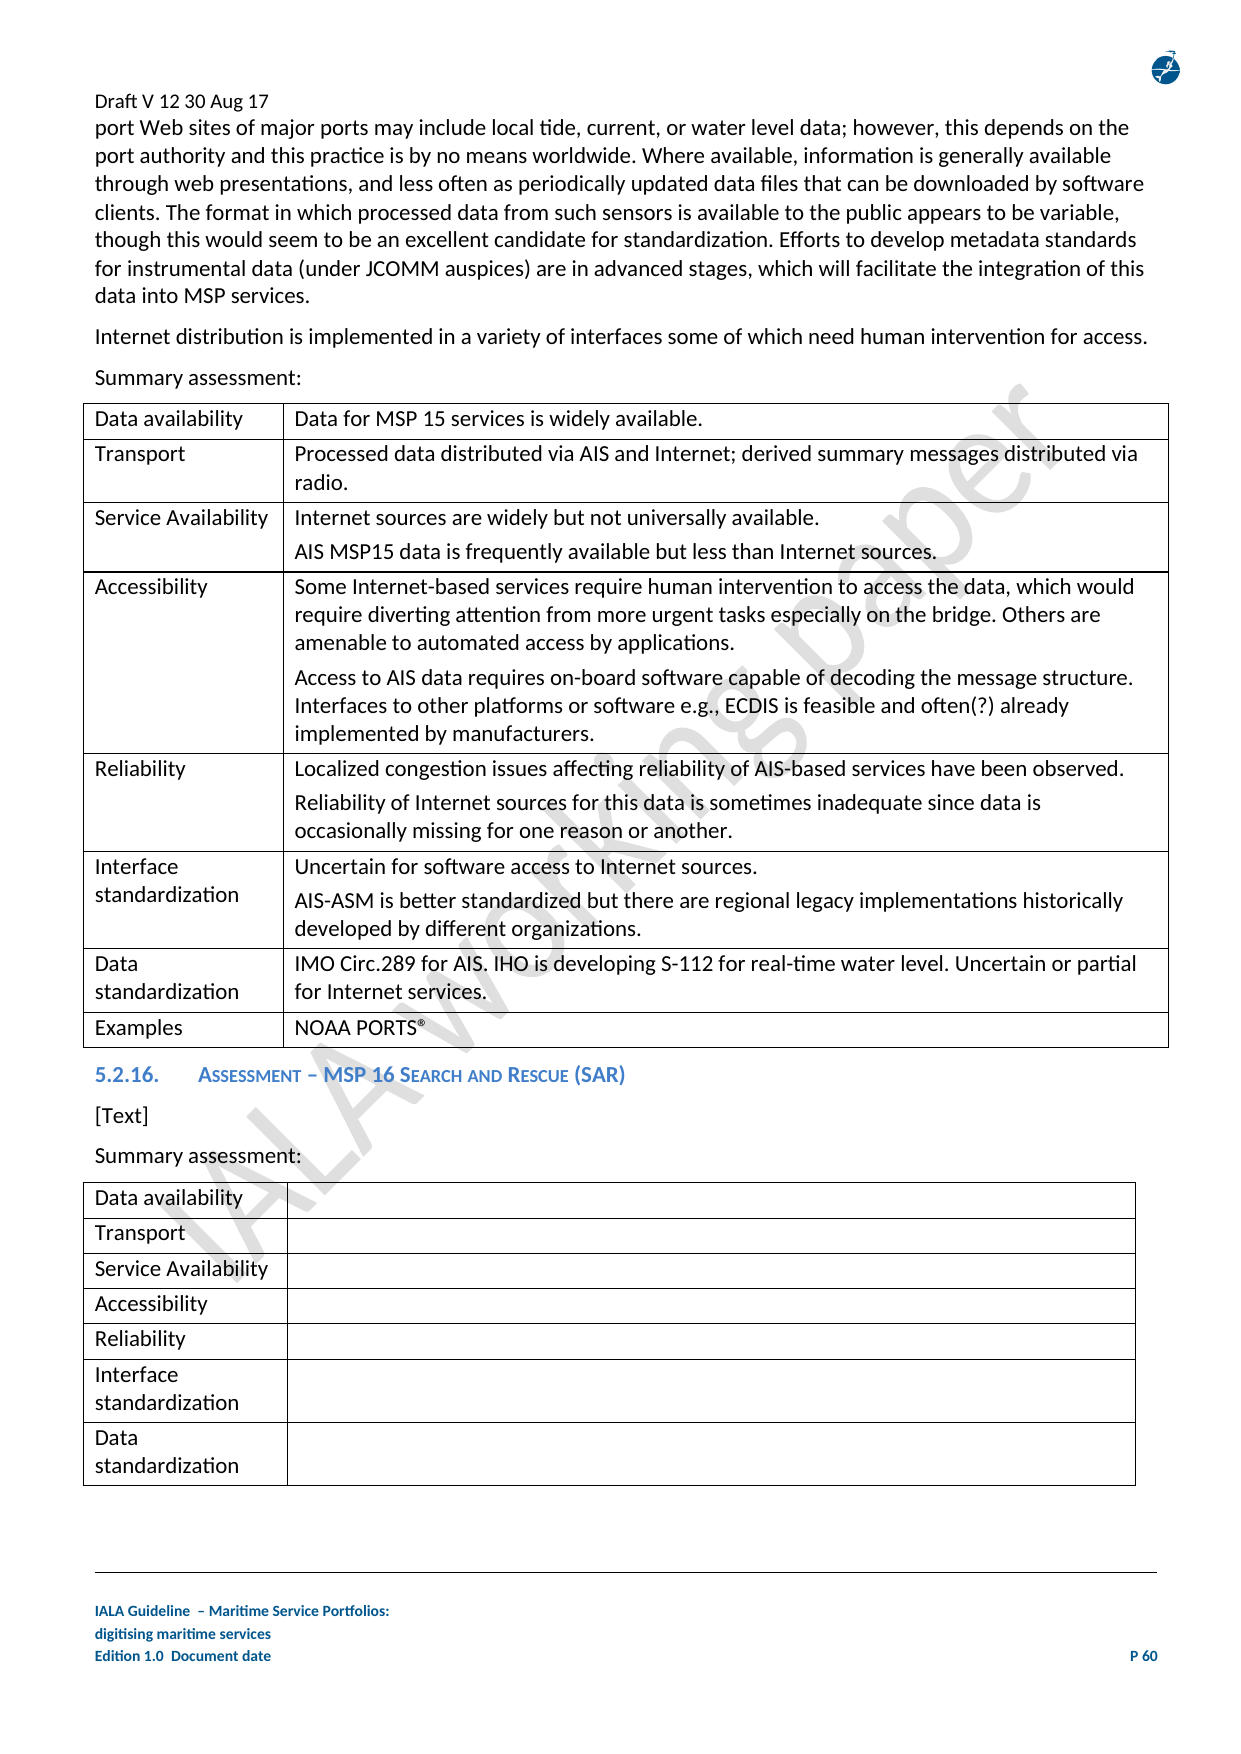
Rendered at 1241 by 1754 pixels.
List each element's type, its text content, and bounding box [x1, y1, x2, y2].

table_cell Transport [84, 440, 283, 502]
table_cell Accessibility [84, 1289, 287, 1323]
table_cell Service Availability [84, 503, 283, 571]
table_cell [288, 1219, 1135, 1253]
table_cell Examples [84, 1013, 283, 1047]
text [94, 113, 1157, 310]
text Internet distribution is implemented in a variety of interfaces some of which need human intervention for access. [94, 322, 1157, 350]
table_cell Interface standardization [84, 1360, 287, 1422]
table_cell Data standardization [84, 1423, 287, 1485]
table_cell Transport [84, 1219, 287, 1253]
table_header [288, 1183, 1135, 1217]
table_cell [288, 1324, 1135, 1359]
table_cell [288, 1254, 1135, 1288]
table_cell Reliability [84, 1324, 287, 1359]
table_cell Internet sources are widely but not universally available. AIS MSP15 data is frequently available but less than Internet sources. [284, 503, 1168, 571]
table_header Data availability [84, 404, 283, 438]
table_header Data availability [84, 1183, 287, 1217]
table_cell [288, 1423, 1135, 1485]
table_header Data for MSP 15 services is widely available. [284, 404, 1168, 438]
table_cell [288, 1289, 1135, 1323]
table_cell Accessibility [84, 573, 283, 753]
table_cell Service Availability [84, 1254, 287, 1288]
table_cell Data standardization [84, 949, 283, 1012]
subtitle Assessment – MSP 16 Search and Rescue (SAR) [94, 1061, 1157, 1088]
table_cell Uncertain for software access to Internet sources. AIS-ASM is better standardized but there are regional legacy implementations historically developed by different organizations. [284, 852, 1168, 948]
table_cell Localized congestion issues affecting reliability of AIS-based services have been observed. Reliability of Internet sources for this data is sometimes inadequate since data is occasionally missing for one reason or another. [284, 754, 1168, 851]
table_cell Some Internet-based services require human intervention to access the data, which would require diverting attention from more urgent tasks especially on the bridge. Others are amenable to automated access by applications. Access to AIS data requires on-board software capable of decoding the message structure. Interfaces to other platforms or software e.g., ECDIS is feasible and often(?) already implemented by manufacturers. [284, 573, 1168, 753]
table_cell [288, 1360, 1135, 1422]
table_cell Reliability [84, 754, 283, 851]
text Summary assessment: [94, 1142, 1157, 1169]
table_cell Processed data distributed via AIS and Internet; derived summary messages distributed via radio. [284, 440, 1168, 502]
table_cell IMO Circ.289 for AIS. IHO is developing S-112 for real-time water level. Uncertain or partial for Internet services. [284, 949, 1168, 1012]
picture [1120, 0, 1239, 119]
table_cell NOAA PORTS® [284, 1013, 1168, 1047]
text Summary assessment: [94, 363, 1157, 391]
table_cell Interface standardization [84, 852, 283, 948]
text [Text] [94, 1101, 1157, 1129]
